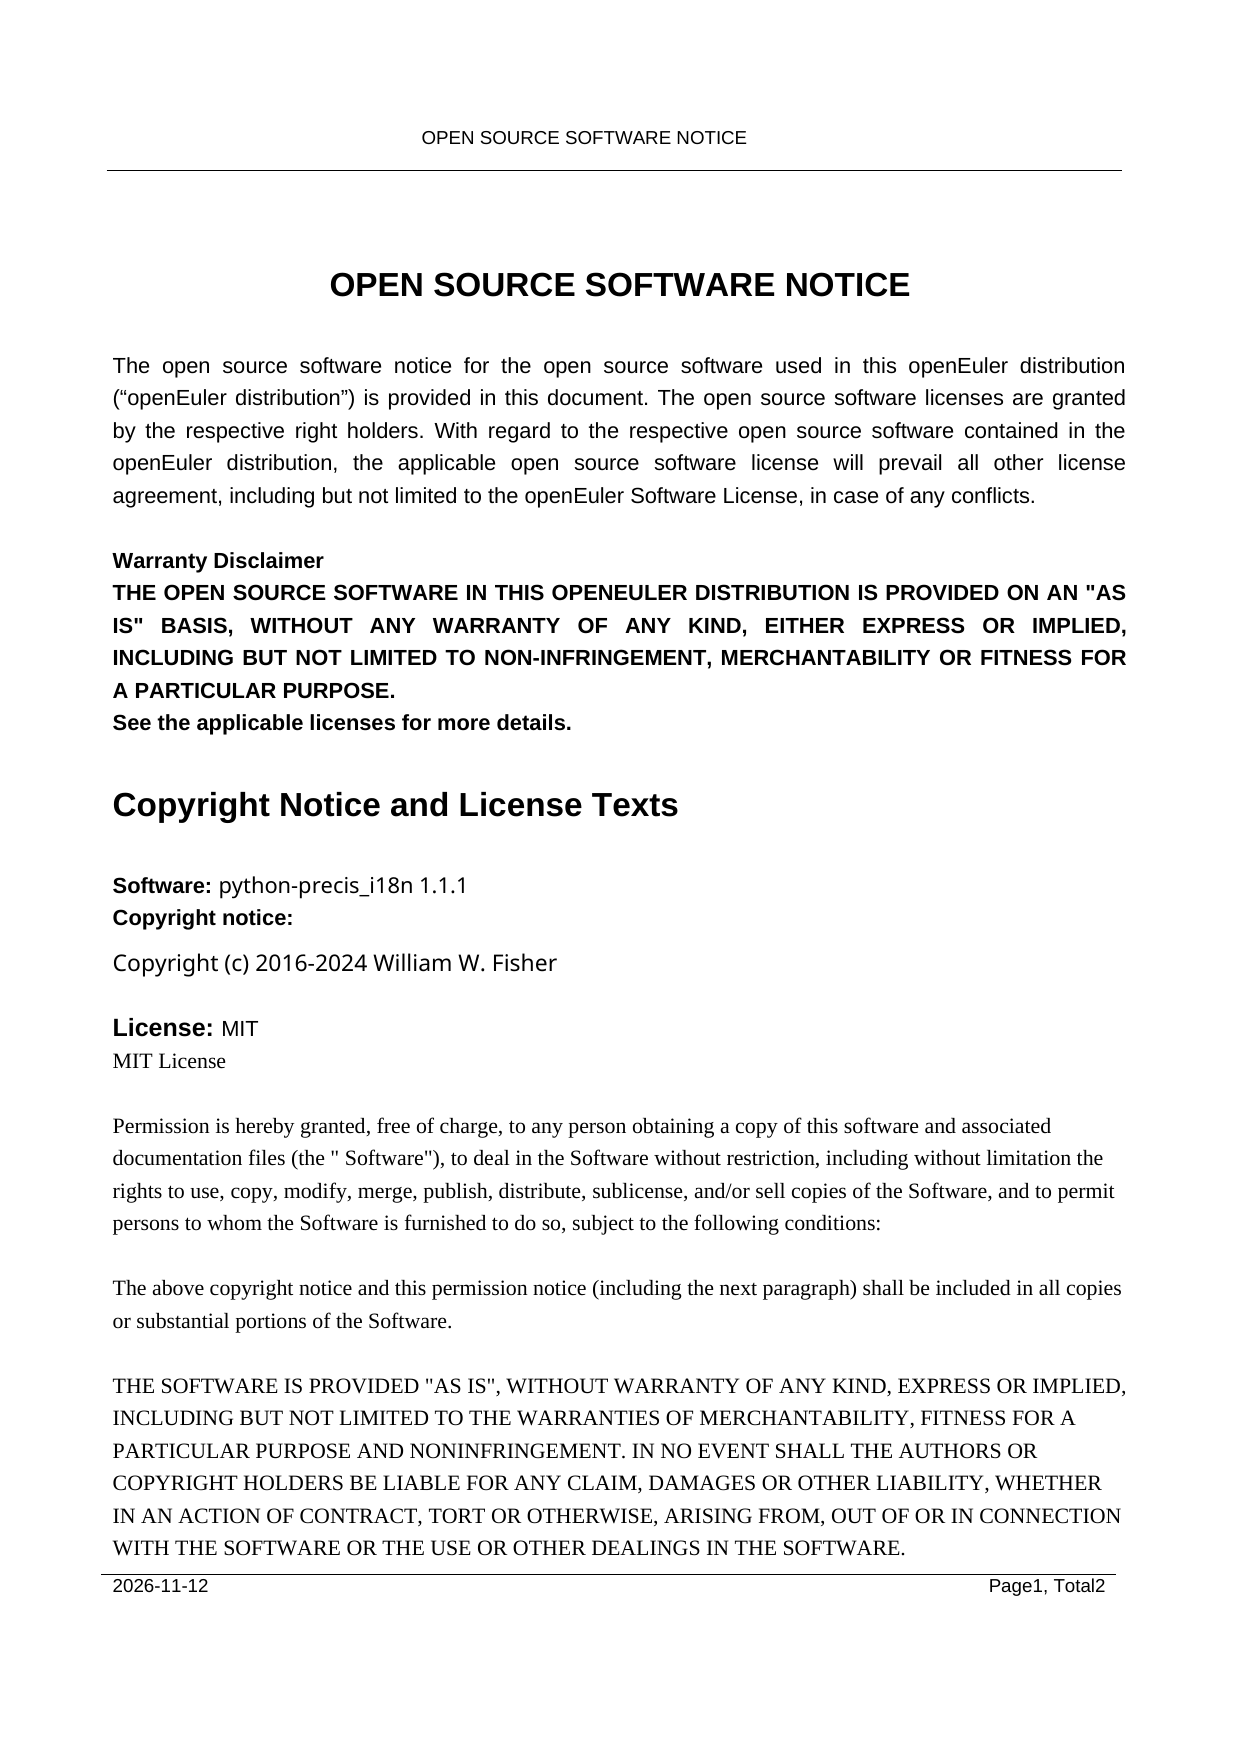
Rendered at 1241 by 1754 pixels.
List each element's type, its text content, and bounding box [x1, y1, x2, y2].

text The open source software notice for the open source software used in this openEuler distribution (“openEuler distribution”) is provided in this document. The open source software licenses are granted by the respective right holders. With regard to the respective open source software contained in the openEuler distribution, the applicable open source software license will prevail all other license agreement, including but not limited to the openEuler Software License, in case of any conflicts. [112, 349, 1128, 511]
title Software: python-precis_i18n 1.1.1 [112, 869, 1128, 901]
text License: MIT [112, 1012, 1128, 1044]
text THE OPEN SOURCE SOFTWARE IN THIS OPENEULER DISTRIBUTION IS PROVIDED ON AN "AS IS" BASIS, WITHOUT ANY WARRANTY OF ANY KIND, EITHER EXPRESS OR IMPLIED, INCLUDING BUT NOT LIMITED TO NON-INFRINGEMENT, MERCHANTABILITY OR FITNESS FOR A PARTICULAR PURPOSE. See the applicable licenses for more details. [112, 576, 1128, 739]
text Warranty Disclaimer [112, 544, 1128, 576]
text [112, 1044, 1128, 1564]
text Copyright Notice and License Texts [112, 771, 1128, 836]
text OPEN SOURCE SOFTWARE NOTICE [112, 251, 1128, 316]
text Copyright notice: [112, 901, 1128, 934]
text Copyright (c) 2016-2024 William W. Fisher [112, 947, 1128, 1012]
